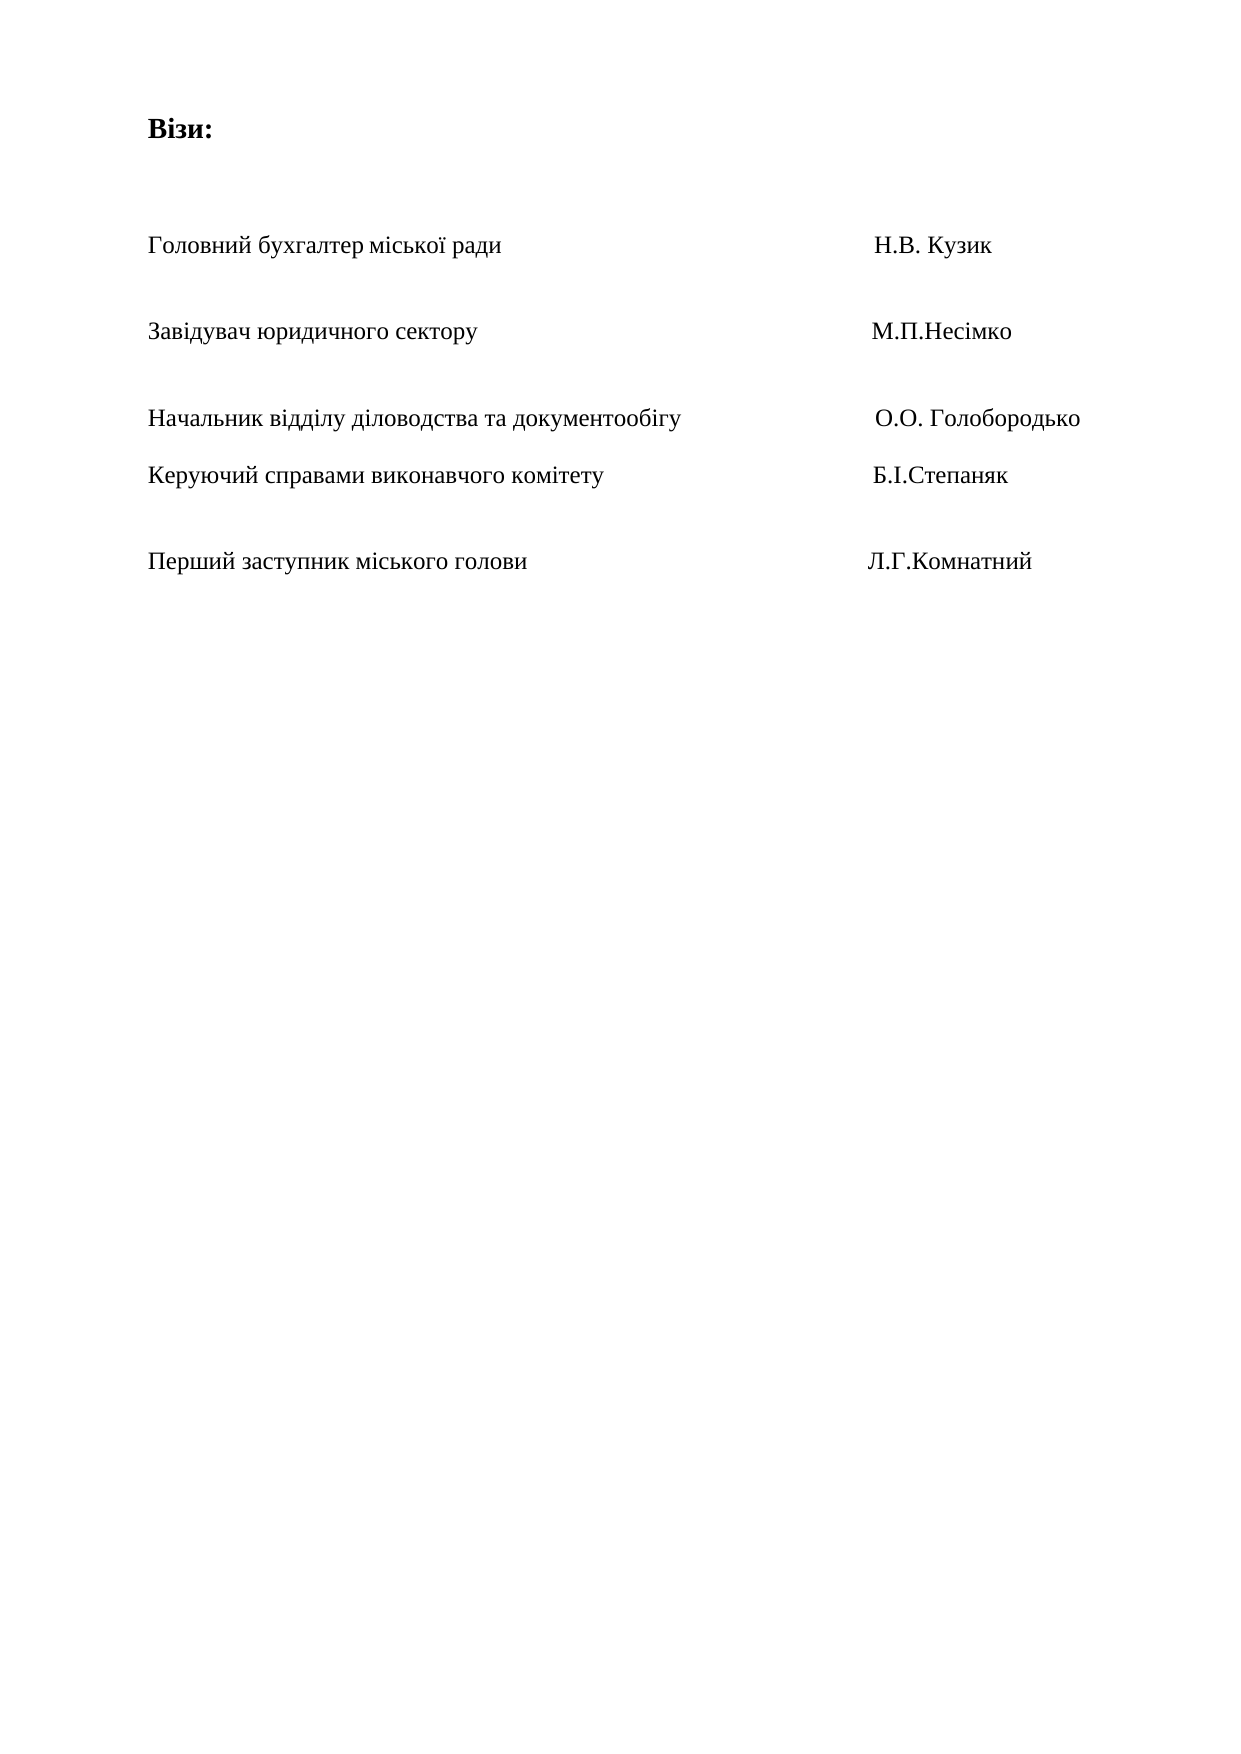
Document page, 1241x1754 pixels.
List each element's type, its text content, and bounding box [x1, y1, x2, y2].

text Начальник відділу діловодства та документообігу О.О. Голобородько [148, 403, 1181, 431]
text Керуючий справами виконавчого комітету Б.І.Степаняк [148, 460, 1181, 489]
text Завідувач юридичного сектору М.П.Несімко [148, 316, 1181, 345]
text Візи: [148, 111, 1181, 145]
text Перший заступник міського голови Л.Г.Комнатний [148, 546, 1181, 575]
text Головний бухгалтер міської ради Н.В. Кузик [148, 230, 1181, 259]
